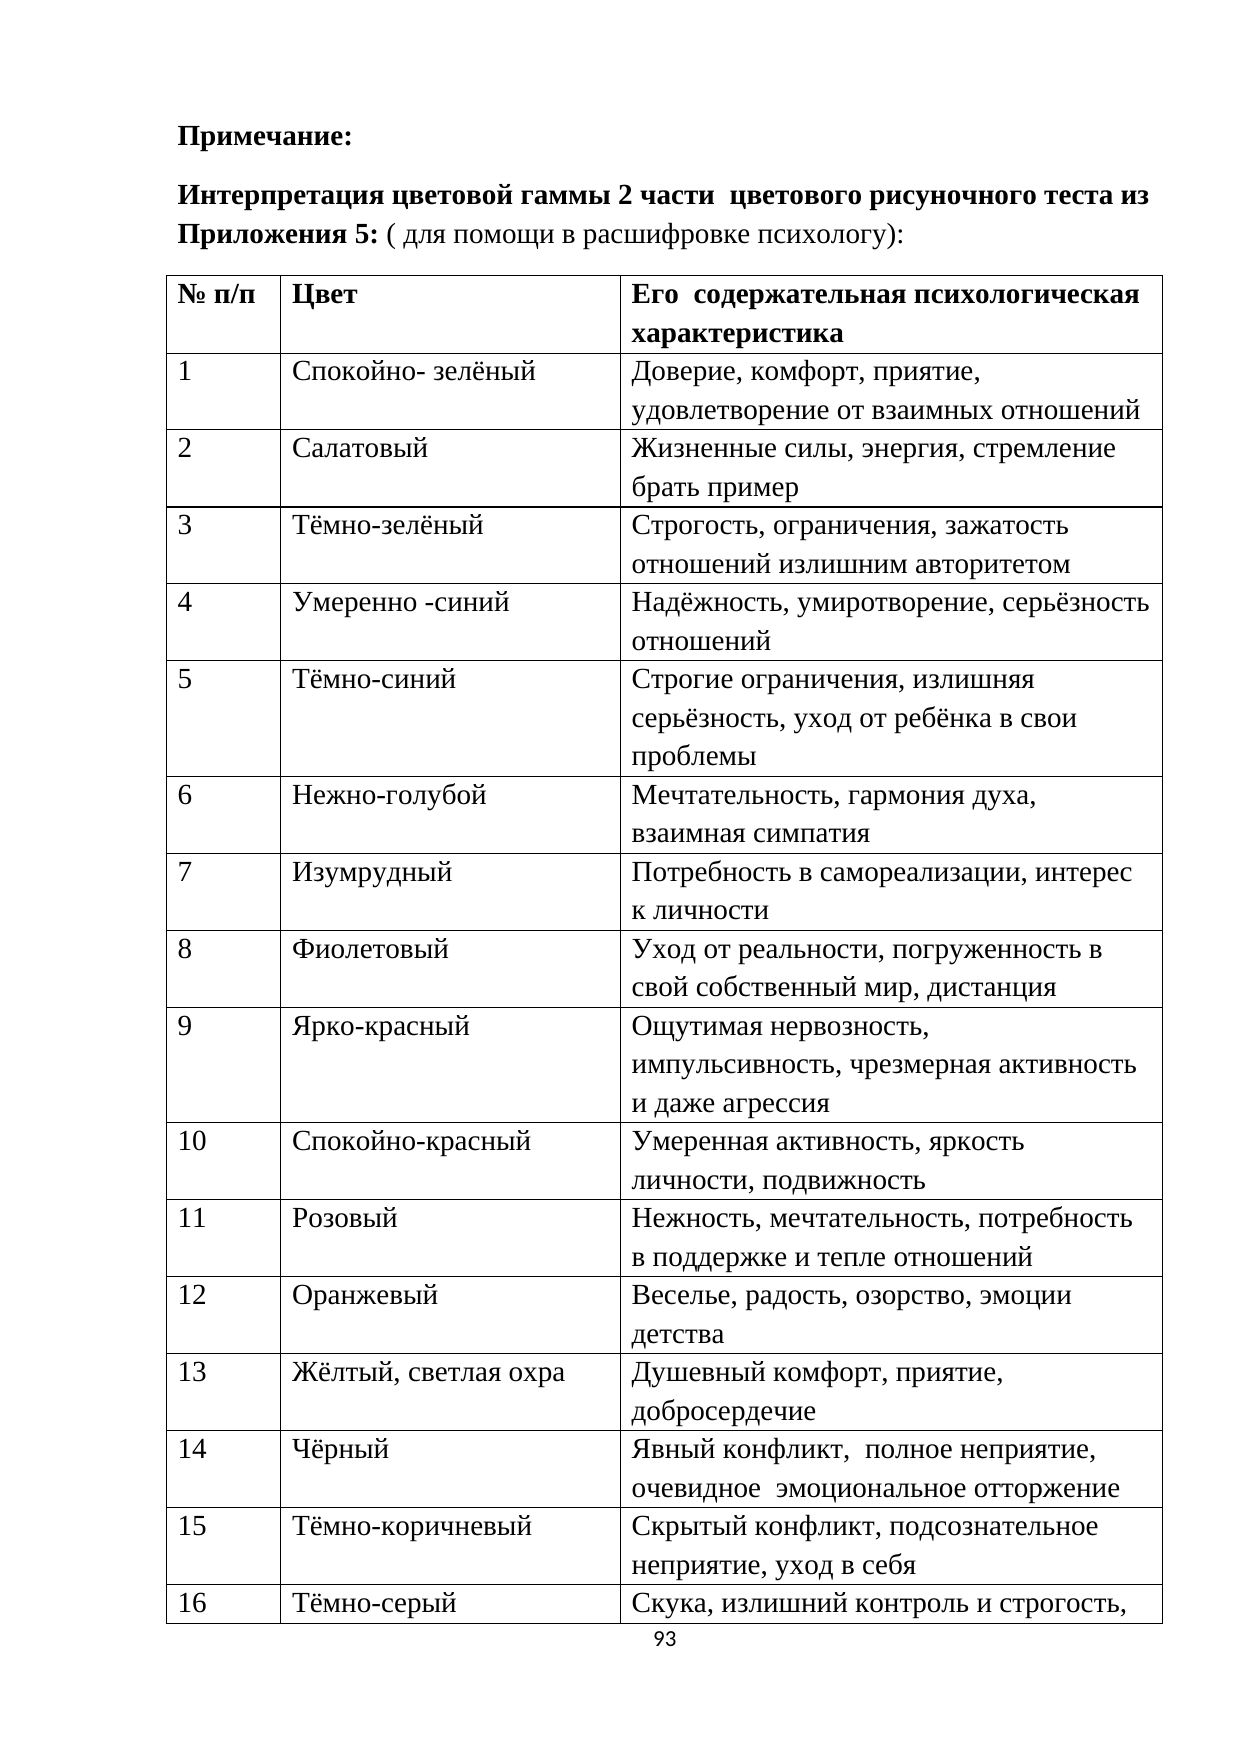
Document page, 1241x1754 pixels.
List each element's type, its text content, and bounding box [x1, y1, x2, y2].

table_cell Душевный комфорт, приятие, добросердечие [621, 1354, 1162, 1430]
table_cell Умеренная активность, яркость личности, подвижность [621, 1123, 1162, 1199]
table_cell Фиолетовый [281, 931, 620, 1007]
text Интерпретация цветовой гаммы 2 части цветового рисуночного теста из Приложения 5: ( для помощи в расшифровке психологу): [177, 177, 1152, 249]
table_cell Жизненные силы, энергия, стремление брать пример [621, 430, 1162, 506]
table_cell Тёмно-синий [281, 661, 620, 776]
table_cell 11 [167, 1200, 280, 1276]
table_cell 12 [167, 1277, 280, 1353]
table_cell 5 [167, 661, 280, 776]
table_cell 1 [167, 354, 280, 429]
table_cell Строгость, ограничения, зажатость отношений излишним авторитетом [621, 508, 1162, 583]
table_cell 2 [167, 430, 280, 506]
table_cell Мечтательность, гармония духа, взаимная симпатия [621, 777, 1162, 853]
table_cell Чёрный [281, 1431, 620, 1507]
table_header Цвет [281, 276, 620, 352]
table_cell Тёмно-серый [281, 1585, 620, 1623]
table_cell 9 [167, 1008, 280, 1122]
table_cell Изумрудный [281, 854, 620, 930]
table_cell Спокойно- зелёный [281, 354, 620, 429]
table_cell Спокойно-красный [281, 1123, 620, 1199]
table_cell Тёмно-коричневый [281, 1508, 620, 1584]
table_cell Жёлтый, светлая охра [281, 1354, 620, 1430]
table_cell Надёжность, умиротворение, серьёзность отношений [621, 584, 1162, 660]
table_cell Потребность в самореализации, интерес к личности [621, 854, 1162, 930]
table_cell 4 [167, 584, 280, 660]
table_cell Строгие ограничения, излишняя серьёзность, уход от ребёнка в свои проблемы [621, 661, 1162, 776]
text Примечание: [177, 118, 1152, 152]
table_cell Тёмно-зелёный [281, 508, 620, 583]
table_cell 13 [167, 1354, 280, 1430]
table_cell Веселье, радость, озорство, эмоции детства [621, 1277, 1162, 1353]
table_cell 8 [167, 931, 280, 1007]
table_cell 16 [167, 1585, 280, 1623]
table_cell 10 [167, 1123, 280, 1199]
table_cell Нежность, мечтательность, потребность в поддержке и тепле отношений [621, 1200, 1162, 1276]
table_cell 15 [167, 1508, 280, 1584]
table_cell Явный конфликт, полное неприятие, очевидное эмоциональное отторжение [621, 1431, 1162, 1507]
table_cell Ощутимая нервозность, импульсивность, чрезмерная активность и даже агрессия [621, 1008, 1162, 1122]
table_header № п/п [167, 276, 280, 352]
table_cell Нежно-голубой [281, 777, 620, 853]
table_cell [621, 1585, 1162, 1623]
table_cell 7 [167, 854, 280, 930]
table_cell 6 [167, 777, 280, 853]
table_cell Ярко-красный [281, 1008, 620, 1122]
table_cell 14 [167, 1431, 280, 1507]
table_cell Умеренно -синий [281, 584, 620, 660]
table_header Его содержательная психологическая характеристика [621, 276, 1162, 352]
table_cell Оранжевый [281, 1277, 620, 1353]
table_cell Салатовый [281, 430, 620, 506]
table_cell 3 [167, 508, 280, 583]
table_cell Доверие, комфорт, приятие, удовлетворение от взаимных отношений [621, 354, 1162, 429]
table_cell Скрытый конфликт, подсознательное неприятие, уход в себя [621, 1508, 1162, 1584]
table_cell Розовый [281, 1200, 620, 1276]
table_cell Уход от реальности, погруженность в свой собственный мир, дистанция [621, 931, 1162, 1007]
